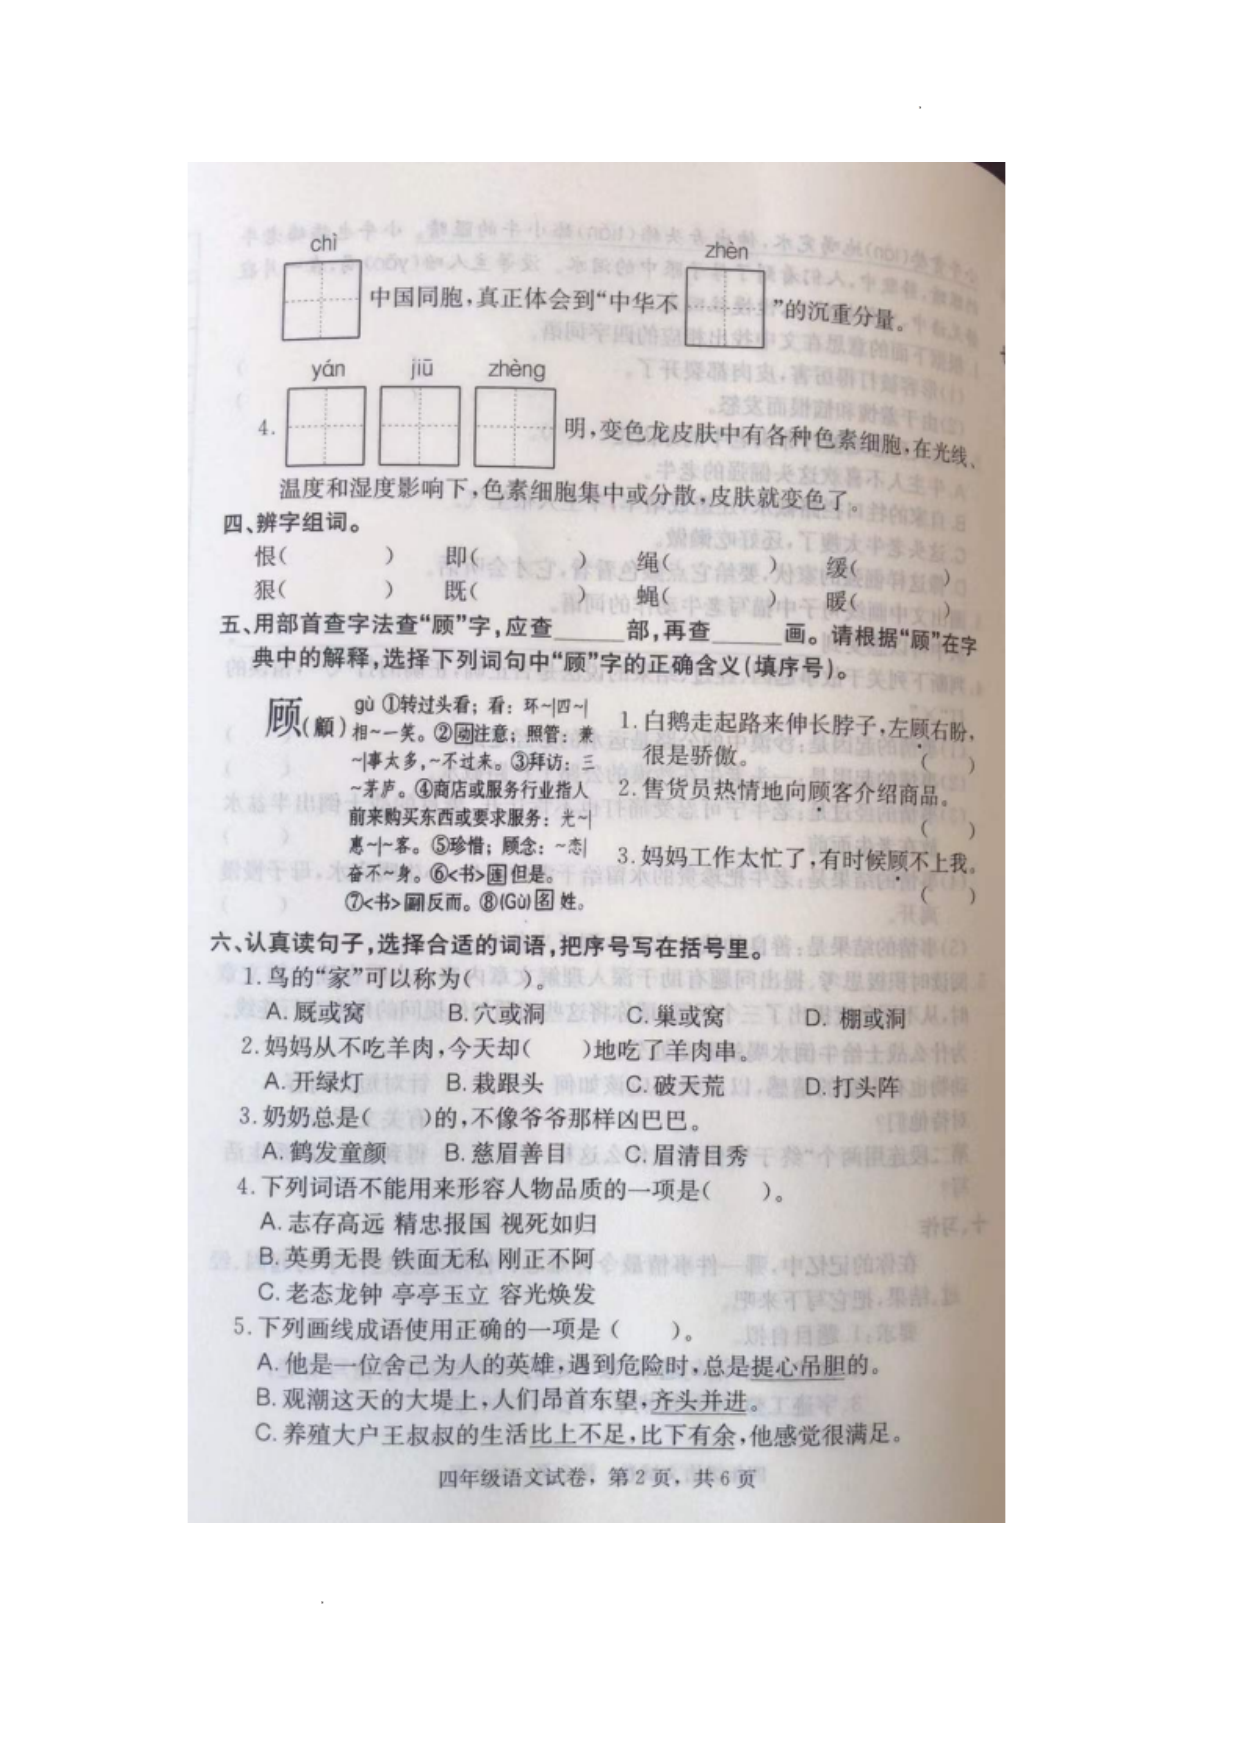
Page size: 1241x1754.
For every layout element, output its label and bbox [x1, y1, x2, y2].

picture [187, 162, 1006, 1523]
